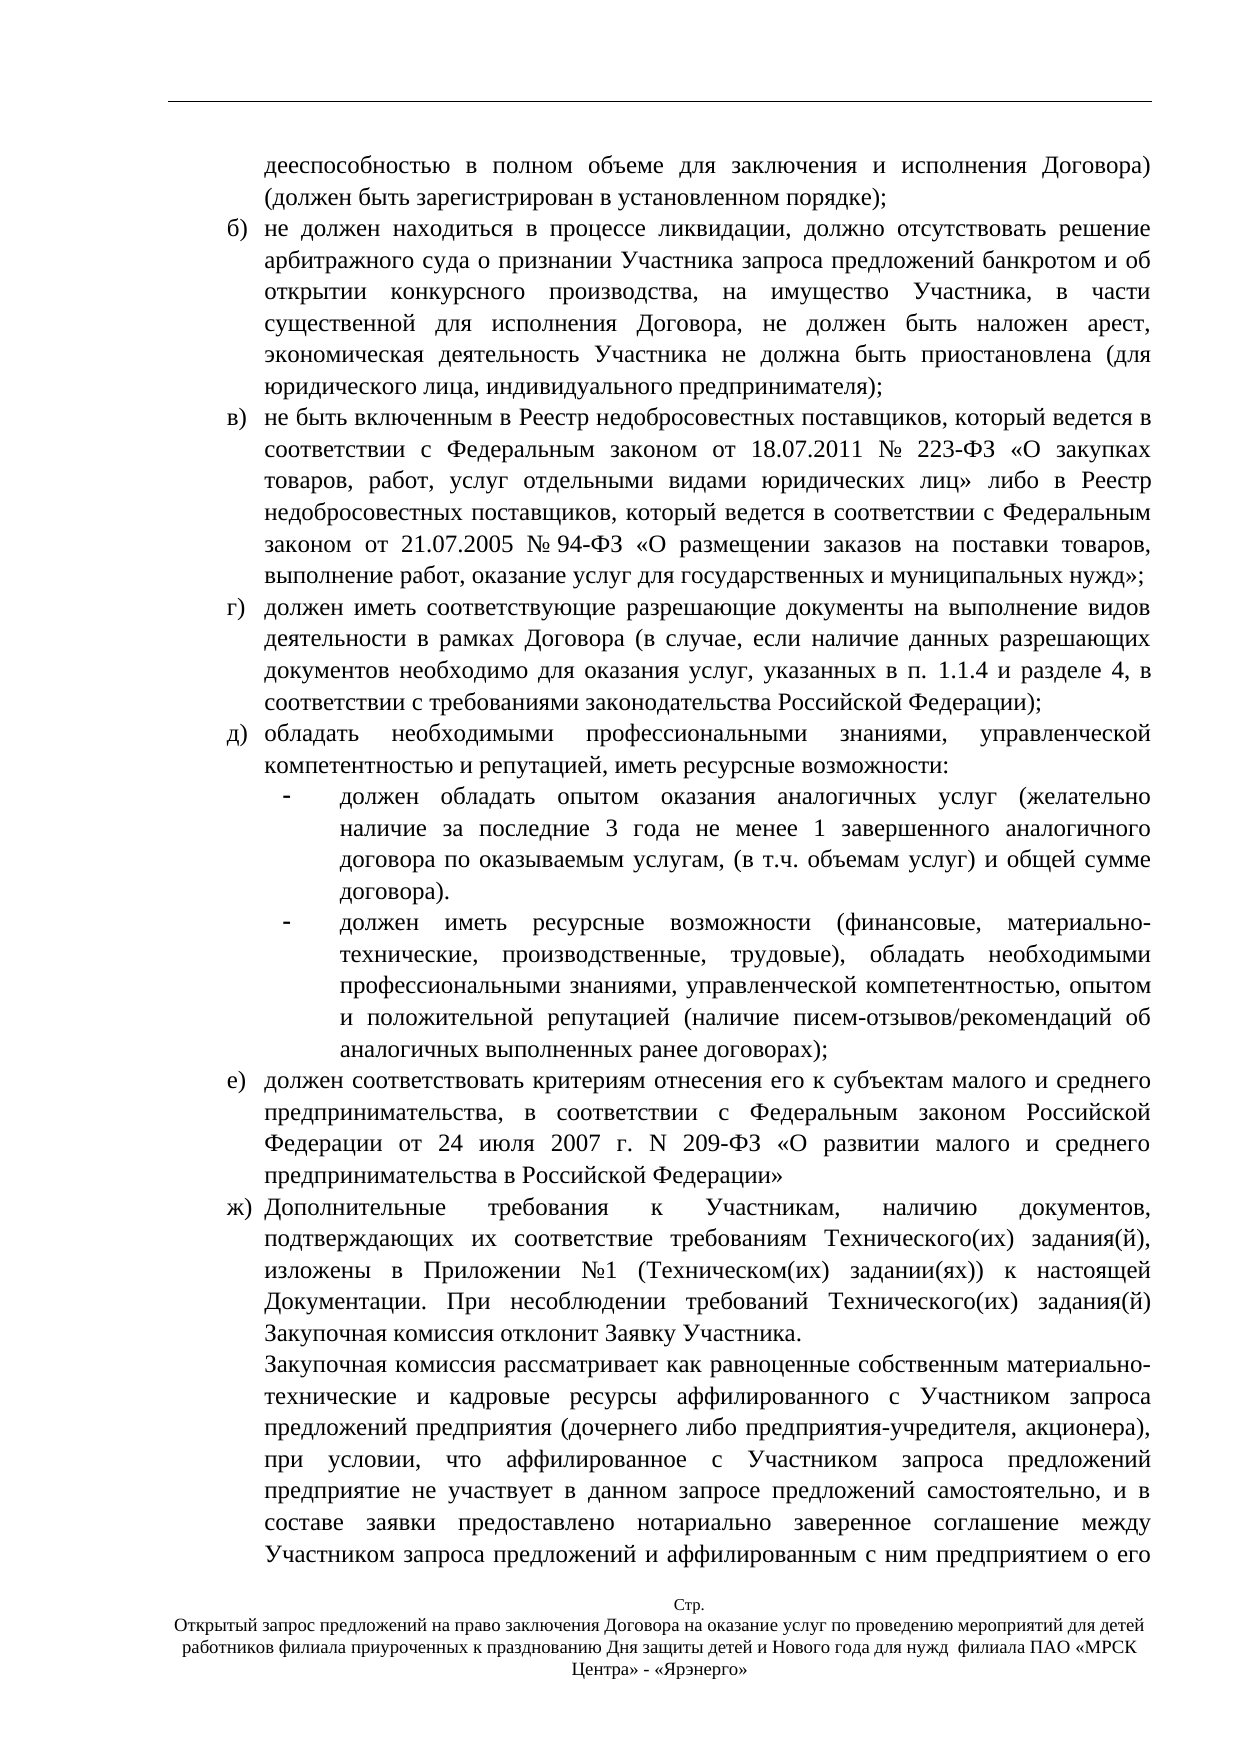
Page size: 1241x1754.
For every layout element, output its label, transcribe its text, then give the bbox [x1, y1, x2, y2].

list не должен находиться в процессе ликвидации, должно отсутствовать решение арбитражного суда о признании Участника запроса предложений банкротом и об открытии конкурсного производства, на имущество Участника, в части существенной для исполнения Договора, не должен быть наложен арест, экономическая деятельность Участника не должна быть приостановлена (для юридического лица, индивидуального предпринимателя); [227, 213, 1152, 400]
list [227, 150, 1152, 210]
list не быть включенным в Реестр недобросовестных поставщиков, который ведется в соответствии с Федеральным законом от 18.07.2011 № 223-ФЗ «О закупках товаров, работ, услуг отдельными видами юридических лиц» либо в Реестр недобросовестных поставщиков, который ведется в соответствии с Федеральным законом от 21.07.2005 № 94-ФЗ «О размещении заказов на поставки товаров, выполнение работ, оказание услуг для государственных и муниципальных нужд»; [227, 402, 1152, 589]
list должен иметь ресурсные возможности (финансовые, материально-технические, производственные, трудовые), обладать необходимыми профессиональными знаниями, управленческой компетентностью, опытом и положительной репутацией (наличие писем-отзывов/рекомендаций об аналогичных выполненных ранее договорах); [282, 907, 1152, 1062]
list должен иметь соответствующие разрешающие документы на выполнение видов деятельности в рамках Договора (в случае, если наличие данных разрешающих документов необходимо для оказания услуг, указанных в п. 1.1.4 и разделе 4, в соответствии с требованиями законодательства Российской Федерации); [227, 592, 1152, 715]
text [264, 1349, 1152, 1567]
list должен обладать опытом оказания аналогичных услуг (желательно наличие за последние 3 года не менее 1 завершенного аналогичного договора по оказываемым услугам, (в т.ч. объемам услуг) и общей сумме договора). [282, 781, 1152, 905]
list обладать необходимыми профессиональными знаниями, управленческой компетентностью и репутацией, иметь ресурсные возможности: [227, 718, 1152, 778]
list должен соответствовать критериям отнесения его к субъектам малого и среднего предпринимательства, в соответствии с Федеральным законом Российской Федерации от 24 июля 2007 г. N 209-ФЗ «О развитии малого и среднего предпринимательства в Российской Федерации» [227, 1065, 1152, 1189]
list Дополнительные требования к Участникам, наличию документов, подтверждающих их соответствие требованиям Технического(их) задания(й), изложены в Приложении №1 (Техническом(их) задании(ях)) к настоящей Документации. При несоблюдении требований Технического(их) задания(й) Закупочная комиссия отклонит Заявку Участника. [227, 1192, 1152, 1347]
